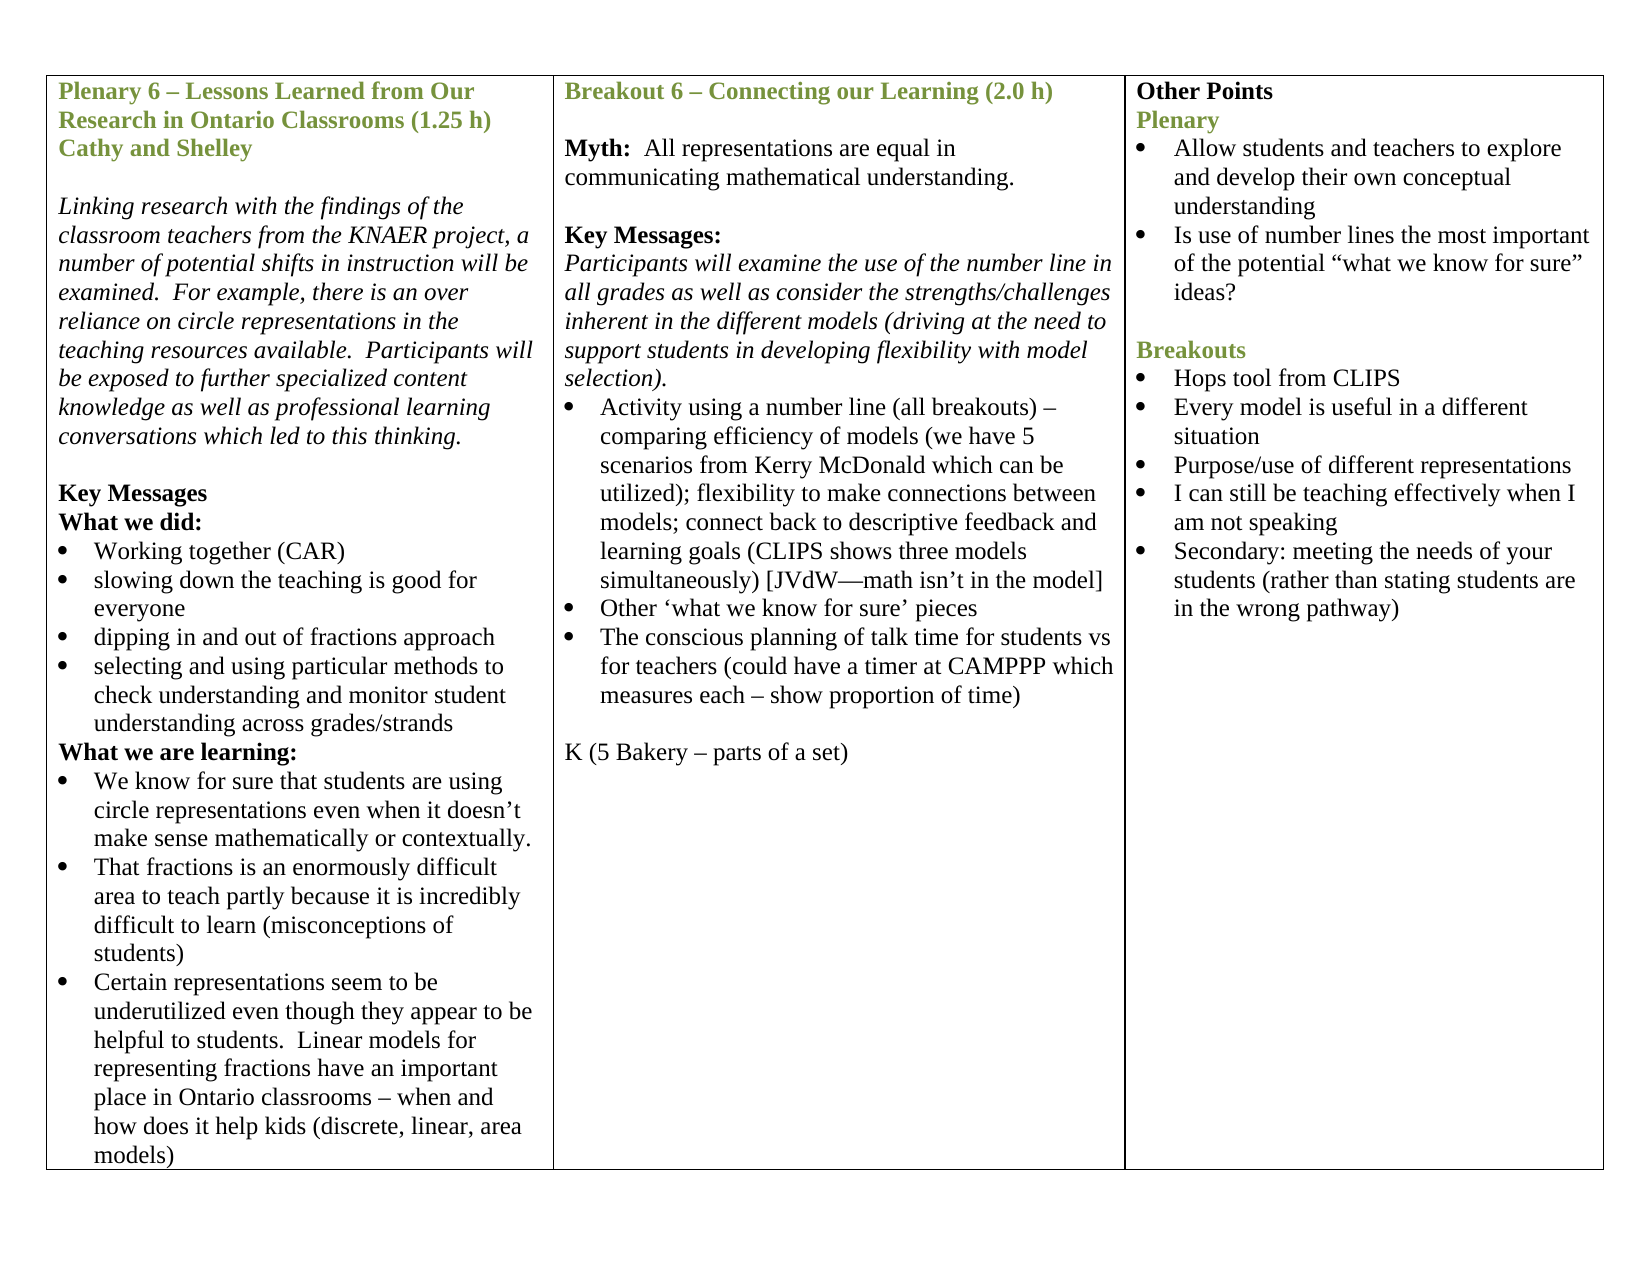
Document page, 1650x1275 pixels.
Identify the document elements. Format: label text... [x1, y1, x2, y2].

table_cell Other Points Plenary Allow students and teachers to explore and develop their own conceptual understanding Is use of number lines the most important of the potential “what we know for sure” ideas? Breakouts Hops tool from CLIPS Every model is useful in a different situation Purpose/use of different representations I can still be teaching effectively when I am not speaking Secondary: meeting the needs of your students (rather than stating students are in the wrong pathway) [1126, 76, 1603, 1168]
table_cell Breakout 6 – Connecting our Learning (2.0 h) Myth: All representations are equal in communicating mathematical understanding. Key Messages: Participants will examine the use of the number line in all grades as well as consider the strengths/challenges inherent in the different models (driving at the need to support students in developing flexibility with model selection). Activity using a number line (all breakouts) – comparing efficiency of models (we have 5 scenarios from Kerry McDonald which can be utilized); flexibility to make connections between models; connect back to descriptive feedback and learning goals (CLIPS shows three models simultaneously) [JVdW—math isn’t in the model] Other ‘what we know for sure’ pieces The conscious planning of talk time for students vs for teachers (could have a timer at CAMPPP which measures each – show proportion of time) K (5 Bakery – parts of a set) [554, 76, 1124, 1168]
table_cell Plenary 6 – Lessons Learned from Our Research in Ontario Classrooms (1.25 h) Cathy and Shelley Linking research with the findings of the classroom teachers from the KNAER project, a number of potential shifts in instruction will be examined. For example, there is an over reliance on circle representations in the teaching resources available. Participants will be exposed to further specialized content knowledge as well as professional learning conversations which led to this thinking. Key Messages What we did: Working together (CAR) slowing down the teaching is good for everyone dipping in and out of fractions approach selecting and using particular methods to check understanding and monitor student understanding across grades/strands What we are learning: We know for sure that students are using circle representations even when it doesn’t make sense mathematically or contextually. That fractions is an enormously difficult area to teach partly because it is incredibly difficult to learn (misconceptions of students) Certain representations seem to be underutilized even though they appear to be helpful to students. Linear models for representing fractions have an important place in Ontario classrooms – when and how does it help kids (discrete, linear, area models) [47, 76, 553, 1168]
